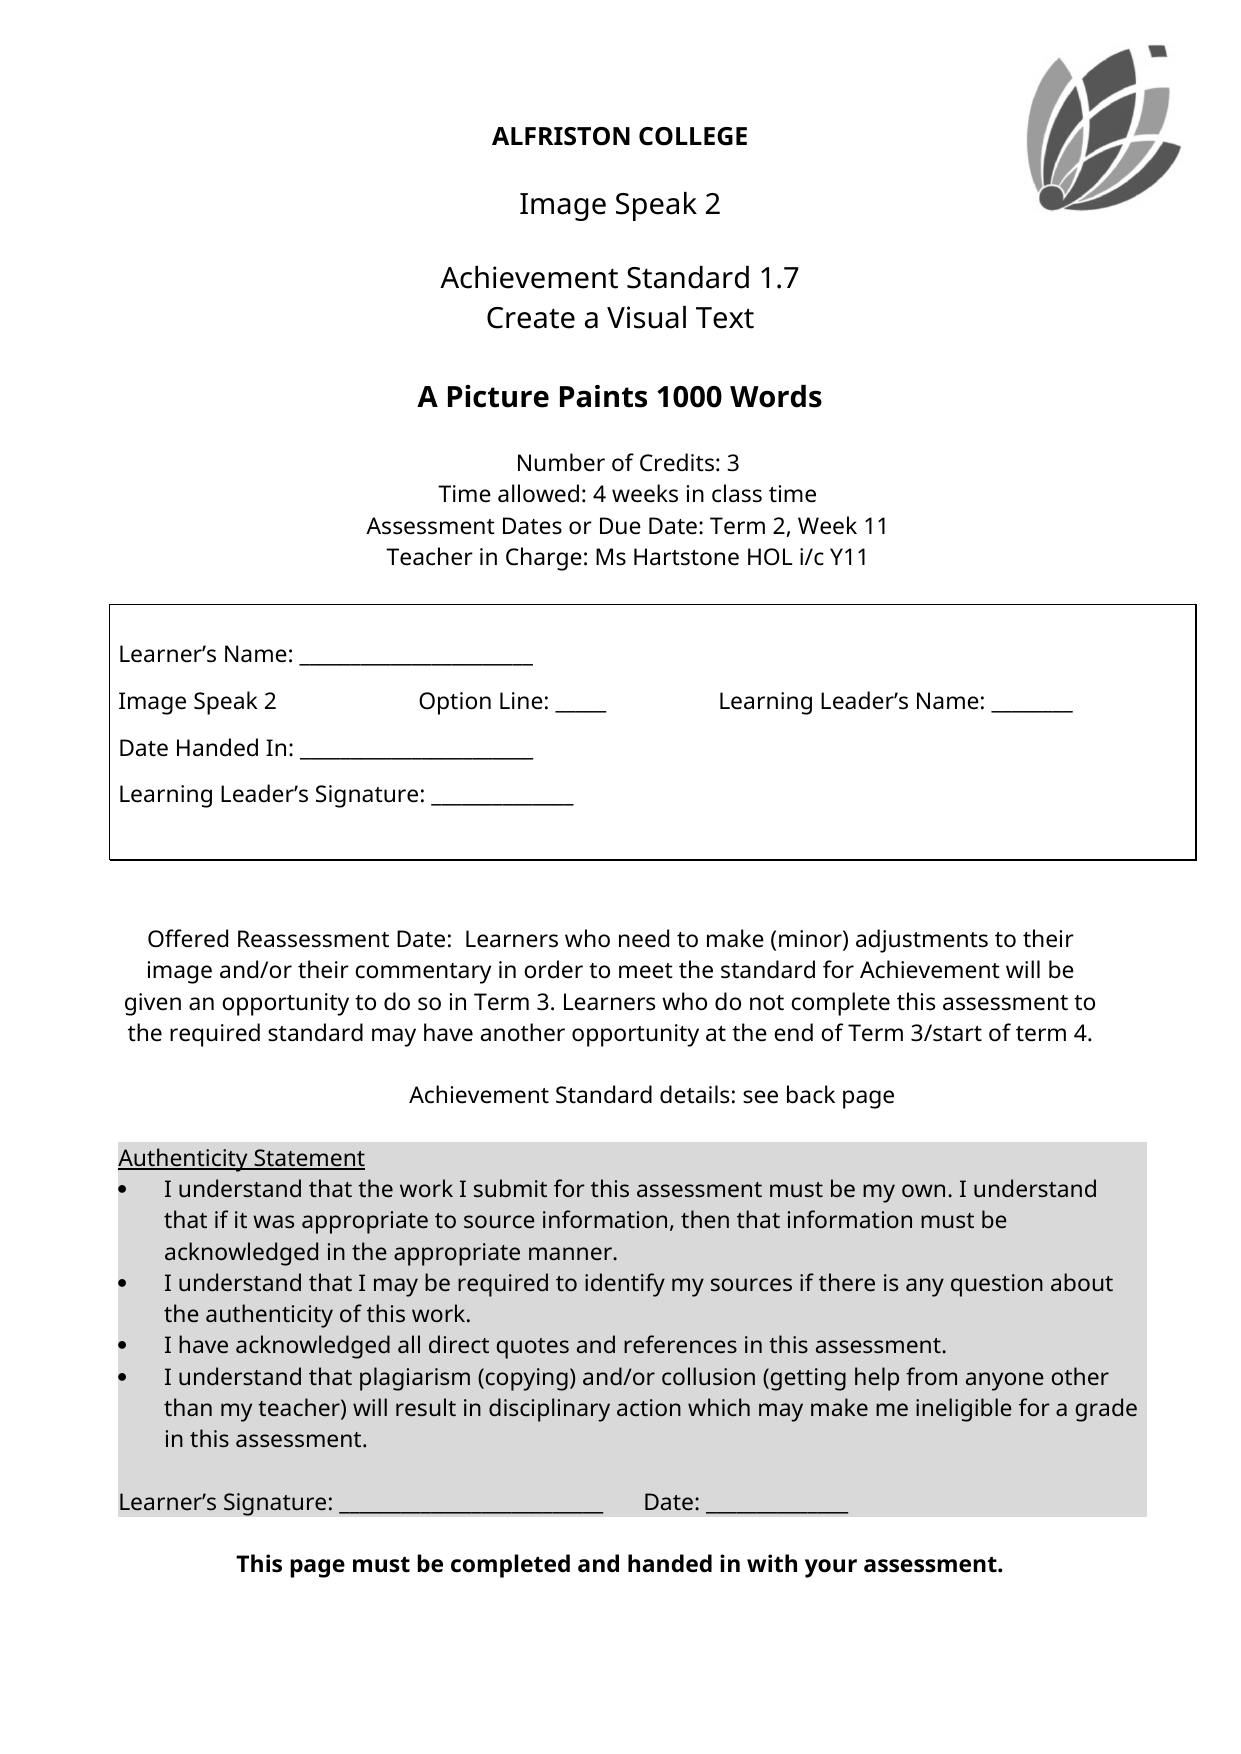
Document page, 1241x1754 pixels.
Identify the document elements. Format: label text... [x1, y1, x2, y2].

list I have acknowledged all direct quotes and references in this assessment. [118, 1329, 1147, 1361]
text Learning Leader’s Signature: ______________ [110, 775, 1195, 810]
text Teacher in Charge: Ms Hartstone HOL i/c Y11 [118, 541, 1138, 572]
text Achievement Standard details: see back page [118, 1079, 1186, 1111]
text Assessment Dates or Due Date: Term 2, Week 11 [118, 510, 1138, 541]
text Image Speak 2 Option Line: _____ Learning Leader’s Name: ________ [110, 682, 1195, 716]
list I understand that plagiarism (copying) and/or collusion (getting help from anyone other than my teacher) will result in disciplinary action which may make me ineligible for a grade in this assessment. [118, 1361, 1147, 1454]
text Create a Visual Text [118, 297, 1122, 337]
text Learner’s Signature: __________________________ Date: ______________ [118, 1486, 1147, 1517]
text Achievement Standard 1.7 [118, 257, 1122, 297]
text Number of Credits: 3 [118, 447, 1138, 478]
list I understand that I may be required to identify my sources if there is any question about the authenticity of this work. [118, 1267, 1147, 1329]
text Date Handed In: _______________________ [110, 728, 1195, 763]
text Image Speak 2 [118, 183, 1122, 223]
text This page must be completed and handed in with your assessment. [118, 1548, 1122, 1579]
text Time allowed: 4 weeks in class time [118, 478, 1138, 510]
text Offered Reassessment Date: Learners who need to make (minor) adjustments to their image and/or their commentary in order to meet the standard for Achievement will be given an opportunity to do so in Term 3. Learners who do not complete this assessment to the required standard may have another opportunity at the end of Term 3/start of term 4. [118, 923, 1103, 1048]
text A Picture Paints 1000 Words [118, 376, 1122, 416]
list I understand that the work I submit for this assessment must be my own. I understand that if it was appropriate to source information, then that information must be acknowledged in the appropriate manner. [118, 1173, 1147, 1267]
text Learner’s Name: _______________________ [110, 635, 1195, 669]
text Authenticity Statement [118, 1142, 1147, 1173]
